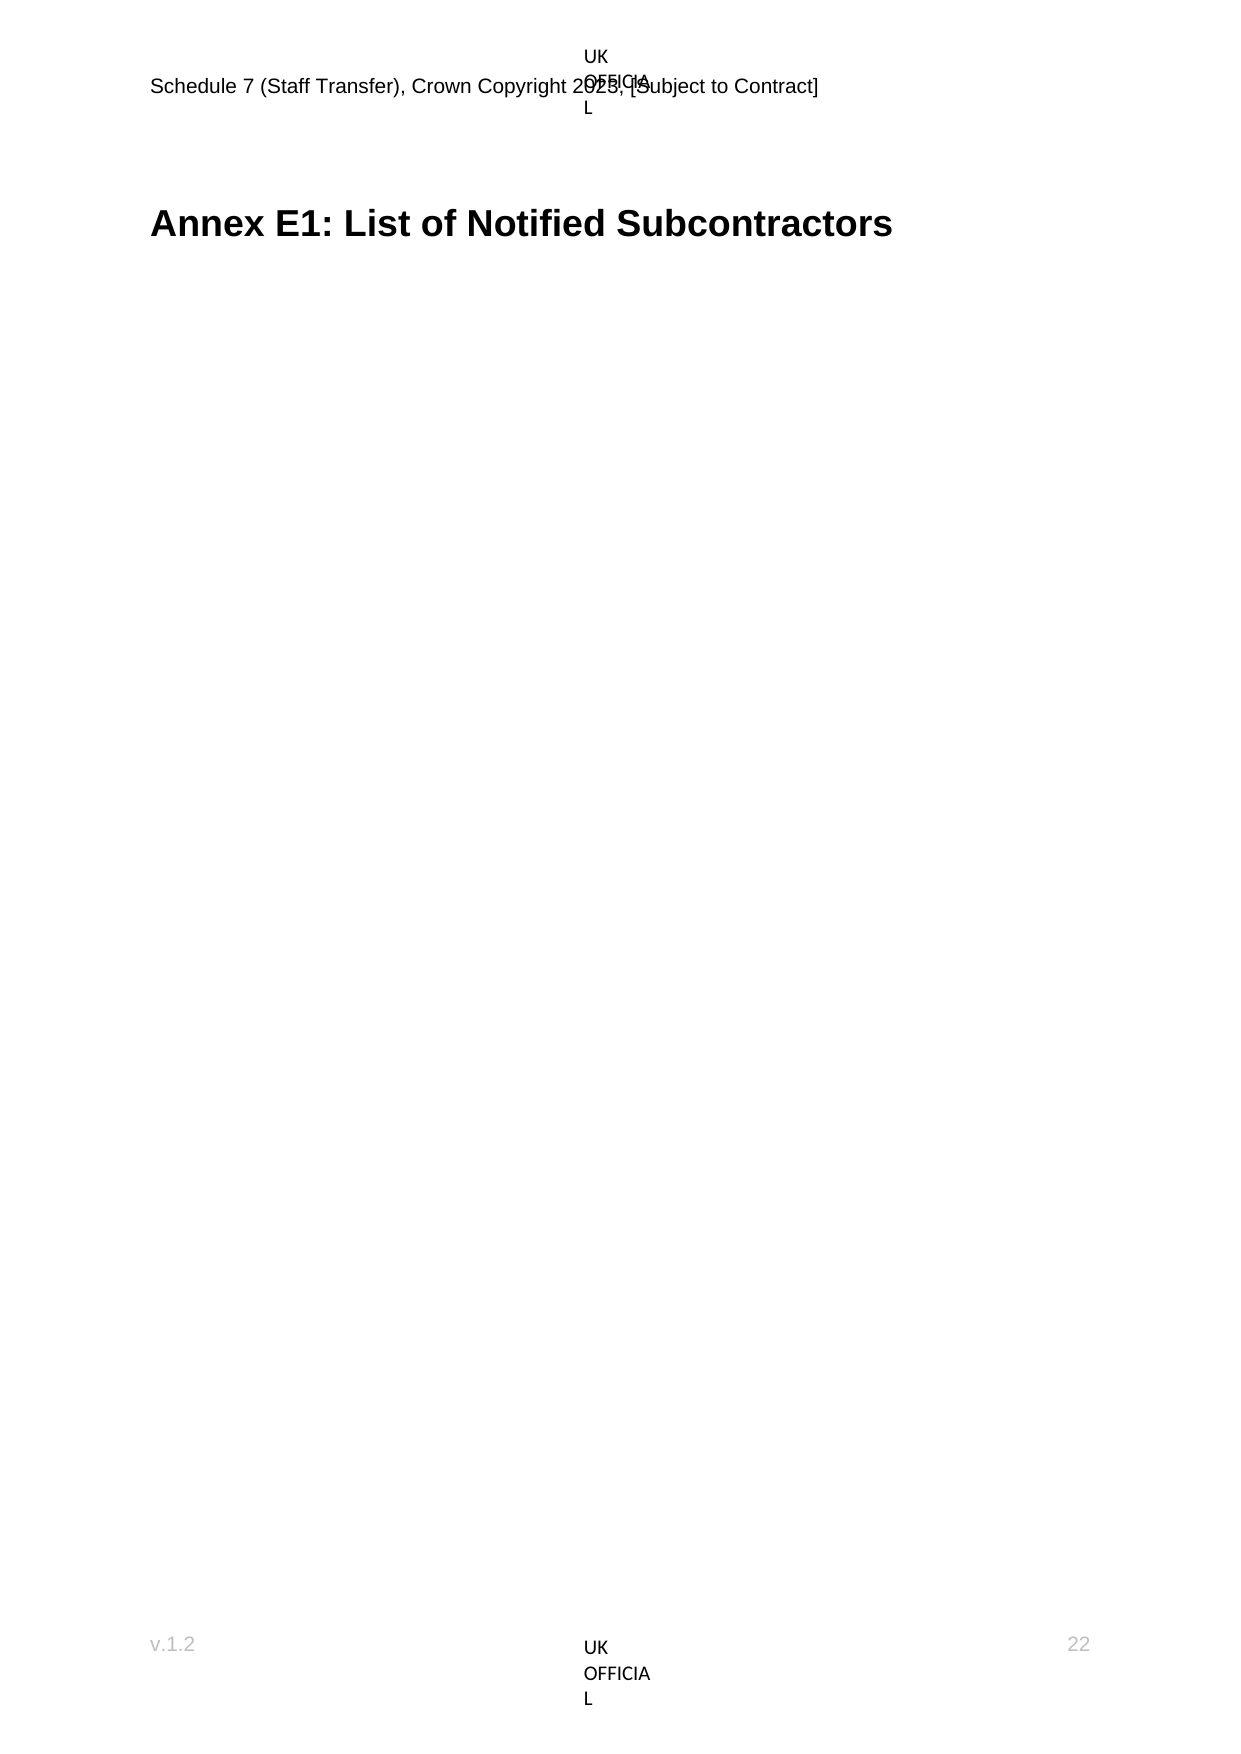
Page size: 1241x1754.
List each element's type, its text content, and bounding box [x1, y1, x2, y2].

text Annex E1: List of Notified Subcontractors [150, 201, 1090, 244]
